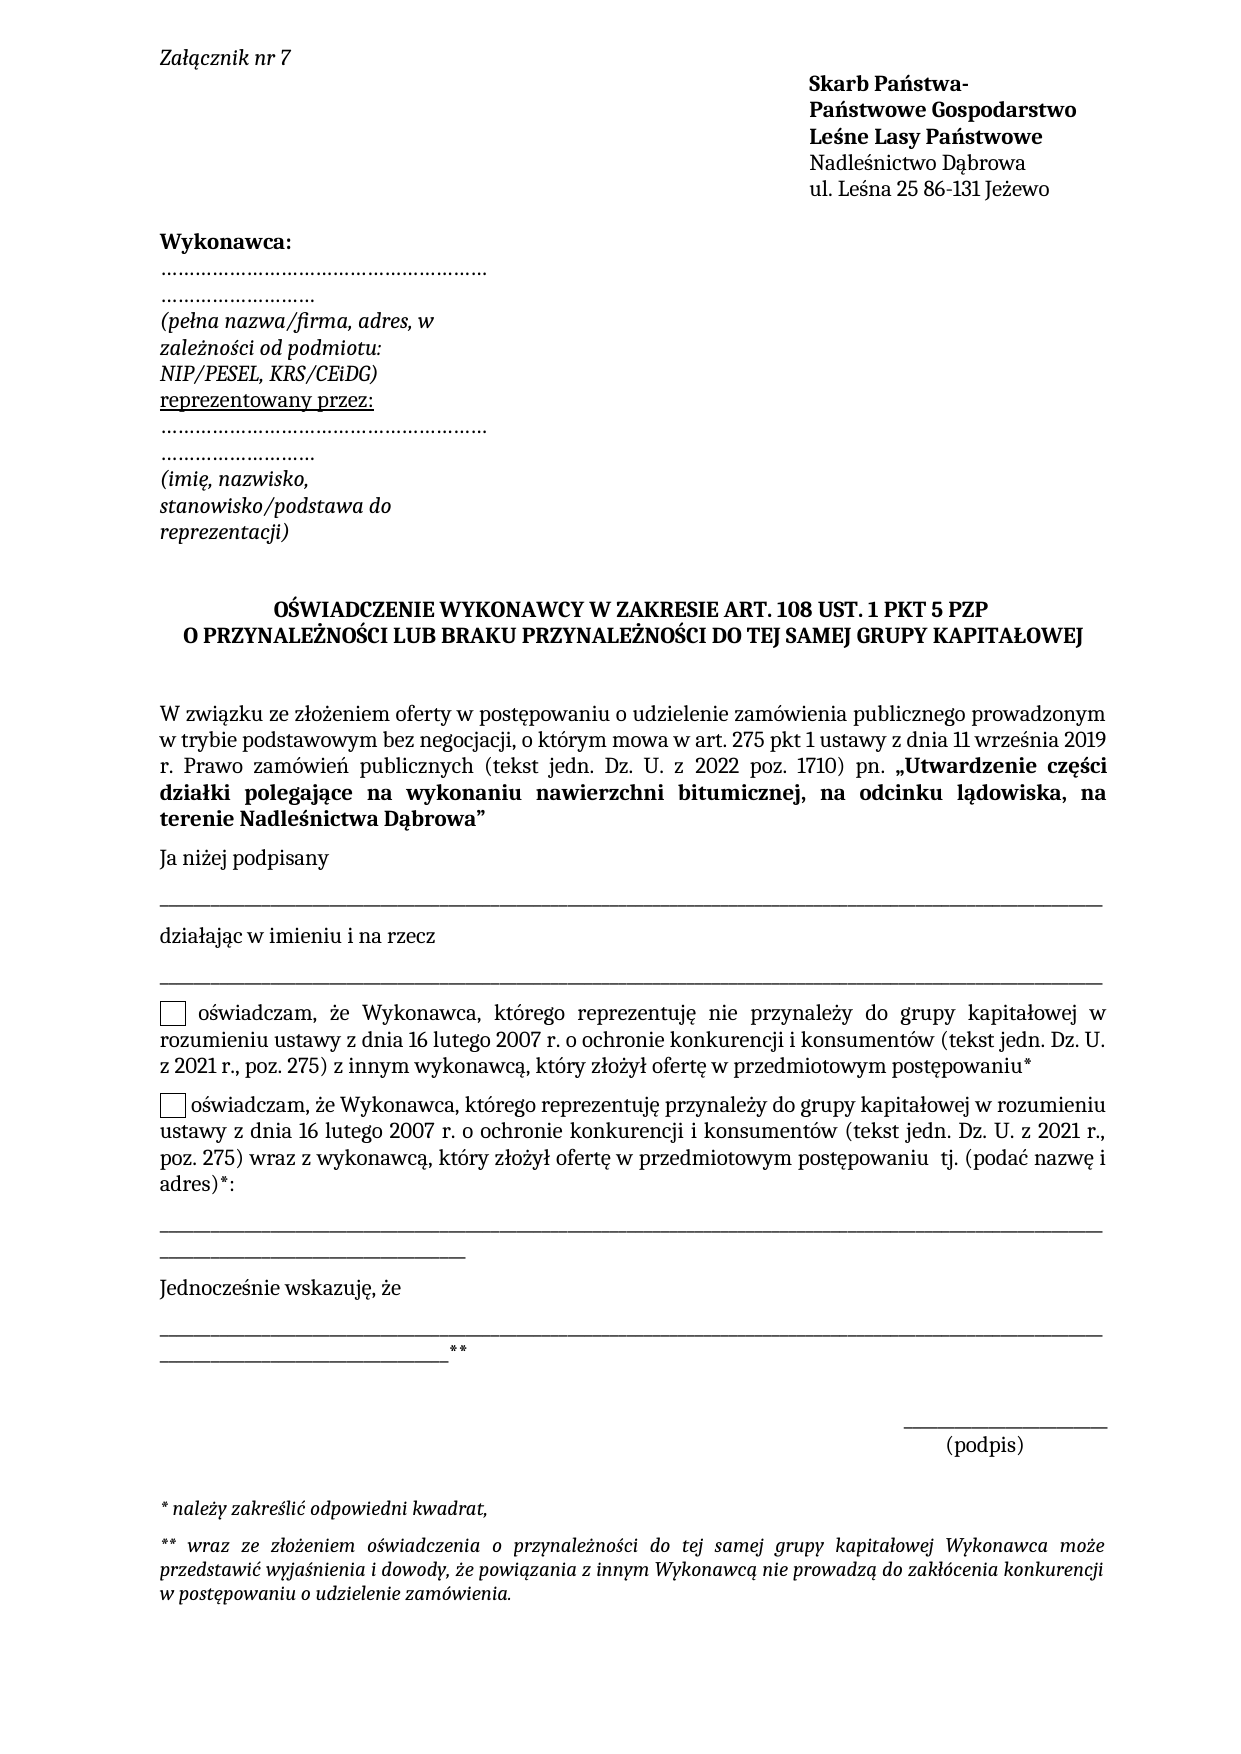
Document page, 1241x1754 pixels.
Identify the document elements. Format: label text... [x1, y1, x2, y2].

text ul. Leśna 25 86-131 Jeżewo [809, 176, 1108, 202]
text Załącznik nr 7 [159, 44, 1108, 71]
text Jednocześnie wskazuję, że [159, 1275, 1108, 1301]
text ………………………………………………………………………… [159, 255, 487, 308]
text oświadczam, że Wykonawca, którego reprezentuję nie przynależy do grupy kapitałowej w rozumieniu ustawy z dnia 16 lutego 2007 r. o ochronie konkurencji i konsumentów (tekst jedn. Dz. U. z 2021 r., poz. 275) z innym wykonawcą, który złożył ofertę w przedmiotowym postępowaniu* [159, 1000, 1108, 1079]
text ** wraz ze złożeniem oświadczenia o przynależności do tej samej grupy kapitałowej Wykonawca może przedstawić wyjaśnienia i dowody, że powiązania z innym Wykonawcą nie prowadzą do zakłócenia konkurencji w postępowaniu o udzielenie zamówienia. [159, 1533, 1108, 1605]
text działając w imieniu i na rzecz [159, 922, 1108, 949]
text * należy zakreślić odpowiedni kwadrat, [159, 1497, 1108, 1521]
text Nadleśnictwo Dąbrowa [809, 150, 1108, 176]
text (podpis) [159, 1432, 1108, 1458]
text _______________________________________________________________________________________________________________ [159, 961, 1108, 988]
text W związku ze złożeniem oferty w postępowaniu o udzielenie zamówienia publicznego prowadzonym w trybie podstawowym bez negocjacji, o którym mowa w art. 275 pkt 1 ustawy z dnia 11 września 2019 r. Prawo zamówień publicznych (tekst jedn. Dz. U. z 2022 poz. 1710) pn. „Utwardzenie części działki polegające na wykonaniu nawierzchni bitumicznej, na odcinku lądowiska, na terenie Nadleśnictwa Dąbrowa” [159, 701, 1108, 832]
text ___________________________________________________________________________________________________________________________________________________ [159, 1210, 1108, 1262]
text ________________________ [159, 1405, 1108, 1432]
text (imię, nazwisko, stanowisko/podstawa do reprezentacji) [159, 466, 487, 545]
text reprezentowany przez: [159, 387, 1108, 413]
text (pełna nazwa/firma, adres, w zależności od podmiotu: NIP/PESEL, KRS/CEiDG) [159, 308, 487, 387]
text Państwowe Gospodarstwo Leśne Lasy Państwowe [809, 97, 1108, 150]
text OŚWIADCZENIE WYKONAWCY W ZAKRESIE ART. 108 UST. 1 PKT 5 PZP O PRZYNALEŻNOŚCI LUB BRAKU PRZYNALEŻNOŚCI DO TEJ SAMEJ GRUPY KAPITAŁOWEJ [159, 596, 1108, 649]
text Wykonawca: [159, 229, 1108, 255]
text oświadczam, że Wykonawca, którego reprezentuję przynależy do grupy kapitałowej w rozumieniu ustawy z dnia 16 lutego 2007 r. o ochronie konkurencji i konsumentów (tekst jedn. Dz. U. z 2021 r., poz. 275) wraz z wykonawcą, który złożył ofertę w przedmiotowym postępowaniu tj. (podać nazwę i adres)*: [159, 1092, 1108, 1197]
text _______________________________________________________________________________________________________________ [159, 884, 1108, 910]
text ………………………………………………………………………… [159, 413, 487, 466]
text Ja niżej podpisany [159, 845, 1108, 871]
text _________________________________________________________________________________________________________________________________________________** [159, 1314, 1108, 1366]
text Skarb Państwa- [794, 71, 1108, 97]
